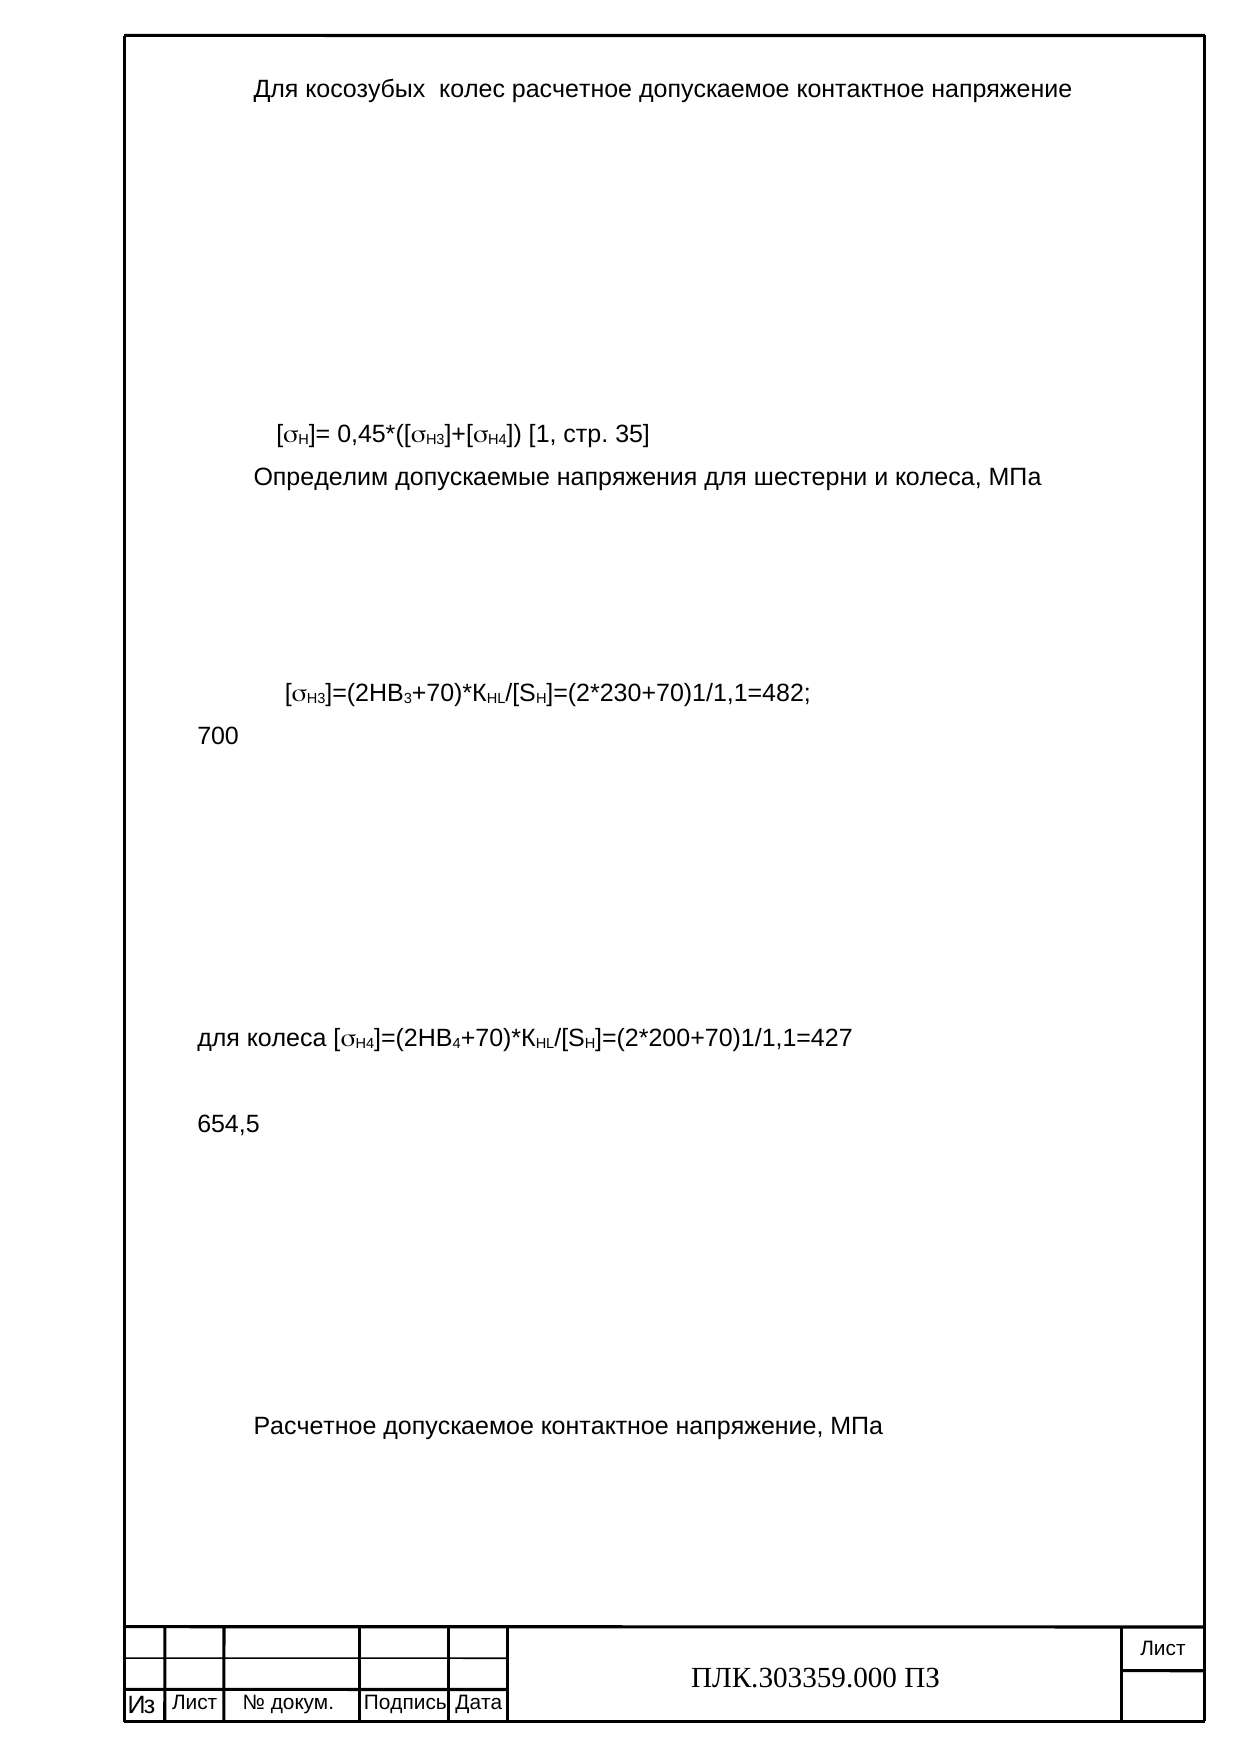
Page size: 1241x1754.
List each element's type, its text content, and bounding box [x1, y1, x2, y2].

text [197, 1411, 1152, 1569]
text Определим допускаемые напряжения для шестерни и колеса, МПа [197, 462, 1152, 663]
text [H3]=(2НВ3+70)*КHL/[SH]=(2*230+70)1/1,1=482; 700 [197, 678, 1152, 1008]
text Для косозубых колес расчетное допускаемое контактное напряжение [197, 74, 1152, 404]
text [H]= 0,45*([H3]+[H4]) [1, стр. 35] [197, 419, 1152, 448]
text для колеса [H4]=(2НВ4+70)*КHL/[SH]=(2*200+70)1/1,1=427 654,5 [197, 1023, 1152, 1397]
